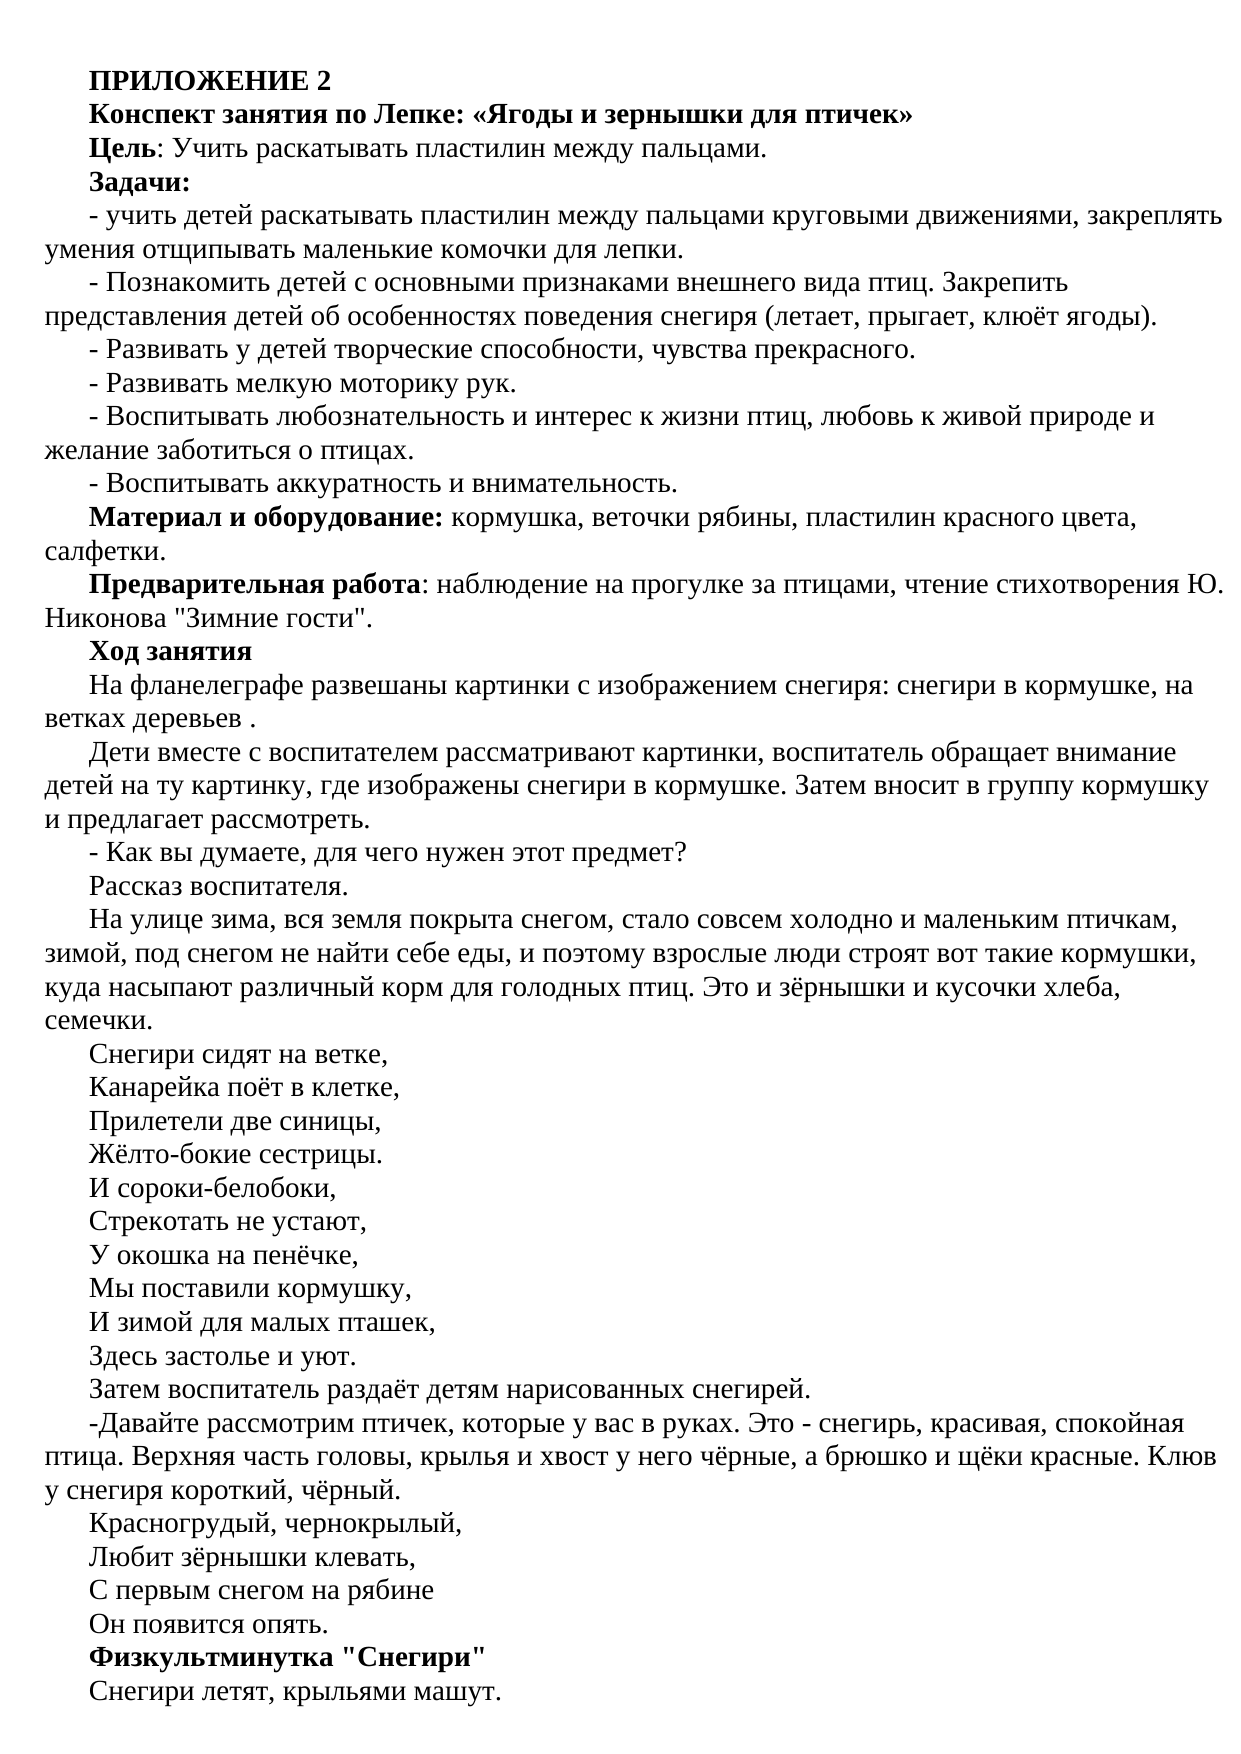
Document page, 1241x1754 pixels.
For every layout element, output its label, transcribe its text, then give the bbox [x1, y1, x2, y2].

text Любит зёрнышки клевать, [44, 1539, 1226, 1572]
text Задачи: [44, 164, 1226, 197]
text И зимой для малых пташек, [44, 1304, 1226, 1338]
text Мы поставили кормушку, [44, 1271, 1226, 1304]
text Предварительная работа: наблюдение на прогулке за птицами, чтение стихотворения Ю. Никонова "Зимние гости". [44, 566, 1226, 633]
text Материал и оборудование: кормушка, веточки рябины, пластилин красного цвета, салфетки. [44, 499, 1226, 566]
text Прилетели две синицы, [44, 1103, 1226, 1136]
text Дети вместе с воспитателем рассматривают картинки, воспитатель обращает внимание детей на ту картинку, где изображены снегири в кормушке. Затем вносит в группу кормушку и предлагает рассмотреть. [44, 734, 1226, 834]
text - Развивать у детей творческие способности, чувства прекрасного. [44, 331, 1226, 365]
text И сороки-белобоки, [44, 1170, 1226, 1203]
text Здесь застолье и уют. [44, 1338, 1226, 1371]
text Стрекотать не устают, [44, 1203, 1226, 1237]
text Снегири сидят на ветке, [44, 1036, 1226, 1069]
text Он появится опять. [44, 1606, 1226, 1639]
text - Как вы думаете, для чего нужен этот предмет? [44, 834, 1226, 868]
text - учить детей раскатывать пластилин между пальцами круговыми движениями, закреплять умения отщипывать маленькие комочки для лепки. [44, 197, 1226, 264]
text Красногрудый, чернокрылый, [44, 1505, 1226, 1539]
text Ход занятия [44, 633, 1226, 667]
text - Познакомить детей с основными признаками внешнего вида птиц. Закрепить представления детей об особенностях поведения снегиря (летает, прыгает, клюёт ягоды). [44, 264, 1226, 331]
text На фланелеграфе развешаны картинки с изображением снегиря: снегири в кормушке, на ветках деревьев . [44, 667, 1226, 734]
text - Воспитывать любознательность и интерес к жизни птиц, любовь к живой природе и желание заботиться о птицах. [44, 398, 1226, 466]
text С первым снегом на рябине [44, 1572, 1226, 1606]
text - Воспитывать аккуратность и внимательность. [44, 466, 1226, 499]
text Затем воспитатель раздаёт детям нарисованных снегирей. [44, 1371, 1226, 1405]
text ПРИЛОЖЕНИЕ 2 [44, 63, 1226, 97]
text - Развивать мелкую моторику рук. [44, 365, 1226, 398]
text Снегири летят, крыльями машут. [44, 1673, 1226, 1707]
text Канарейка поёт в клетке, [44, 1069, 1226, 1103]
text Цель: Учить раскатывать пластилин между пальцами. [44, 130, 1226, 164]
text У окошка на пенёчке, [44, 1237, 1226, 1271]
text Физкультминутка "Снегири" [44, 1639, 1226, 1673]
text На улице зима, вся земля покрыта снегом, стало совсем холодно и маленьким птичкам, зимой, под снегом не найти себе еды, и поэтому взрослые люди строят вот такие кормушки, куда насыпают различный корм для голодных птиц. Это и зёрнышки и кусочки хлеба, семечки. [44, 902, 1226, 1036]
text Жёлто-бокие сестрицы. [44, 1136, 1226, 1170]
text -Давайте рассмотрим птичек, которые у вас в руках. Это - снегирь, красивая, спокойная птица. Верхняя часть головы, крылья и хвост у него чёрные, а брюшко и щёки красные. Клюв у снегиря короткий, чёрный. [44, 1405, 1226, 1505]
text Конспект занятия по Лепке: «Ягоды и зернышки для птичек» [44, 97, 1226, 130]
text Рассказ воспитателя. [44, 868, 1226, 902]
